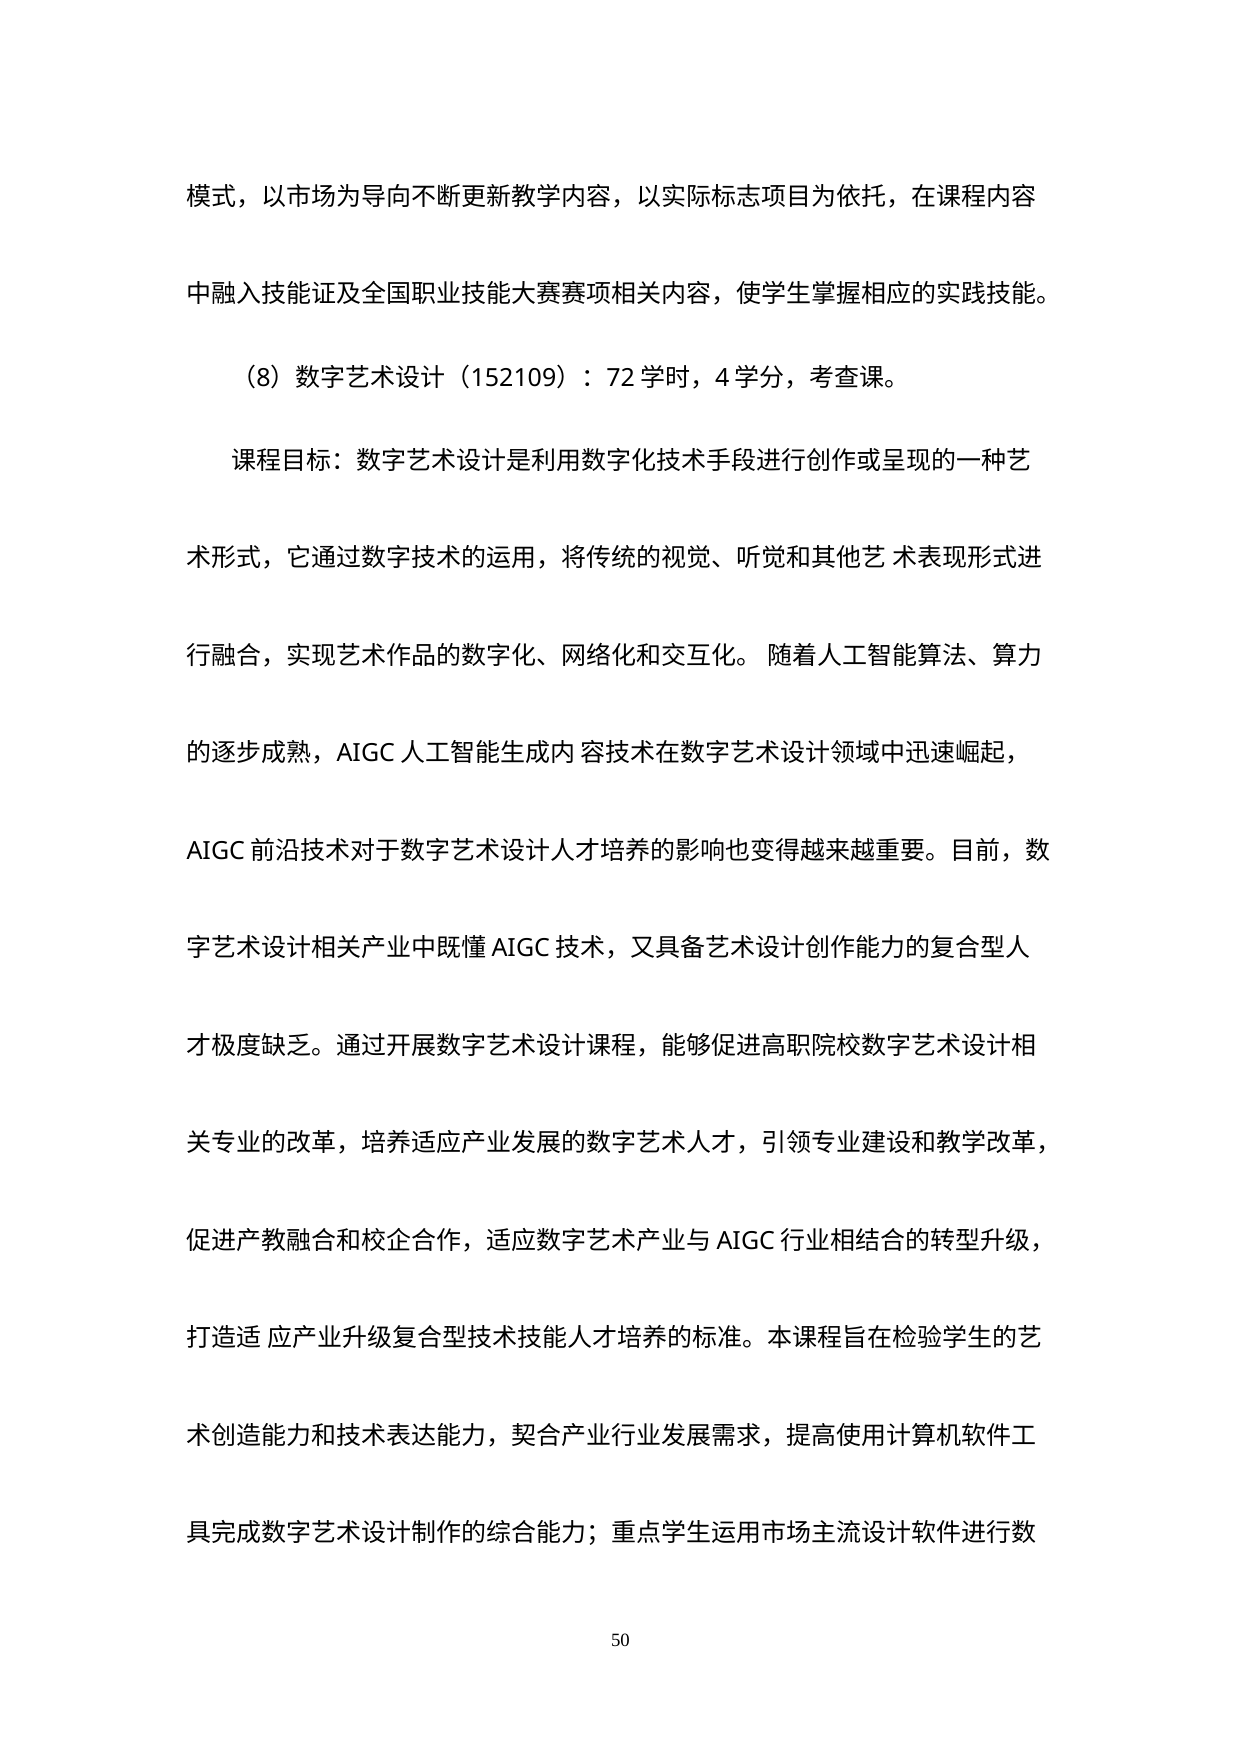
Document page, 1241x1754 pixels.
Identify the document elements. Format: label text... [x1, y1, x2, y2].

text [186, 426, 1053, 1563]
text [186, 162, 1053, 324]
text （8）数字艺术设计（152109）：72学时，4学分，考查课。 [186, 343, 1053, 408]
